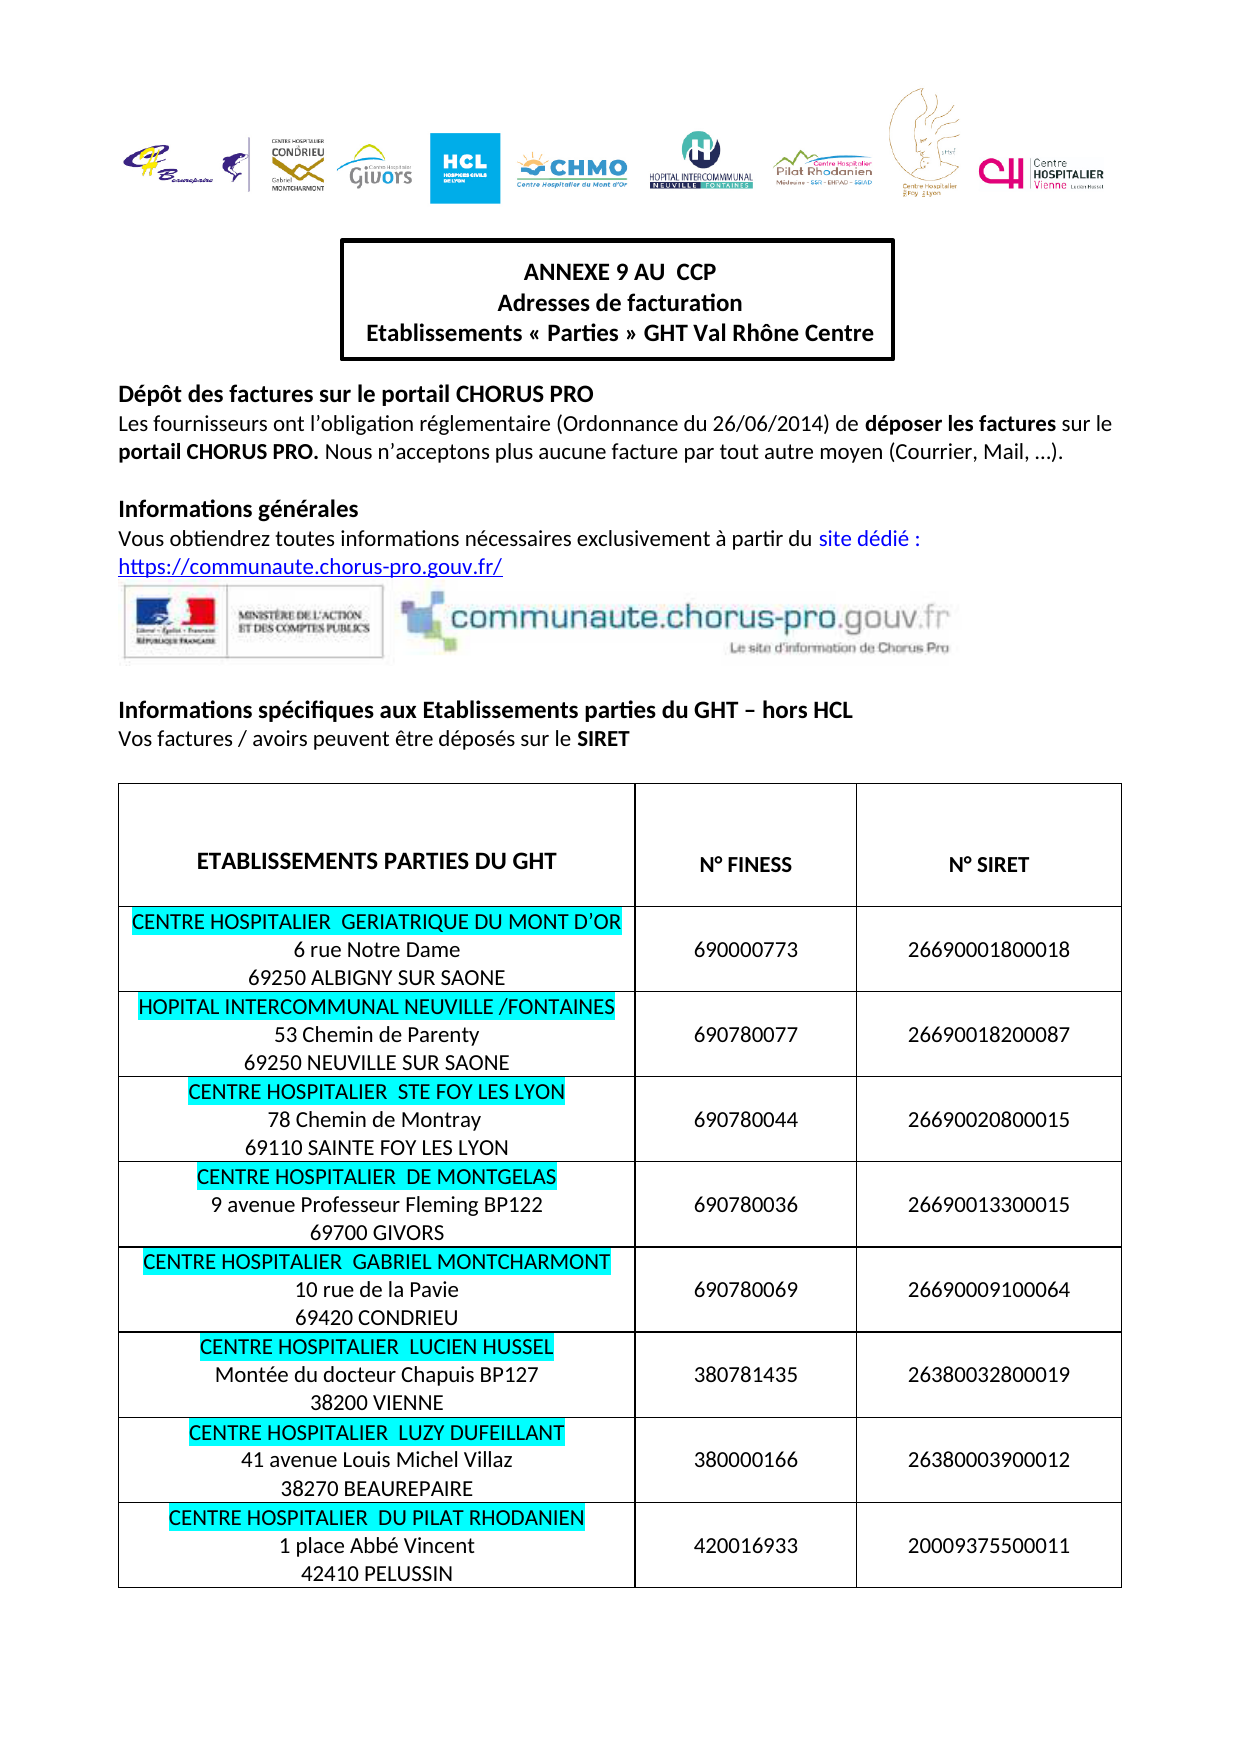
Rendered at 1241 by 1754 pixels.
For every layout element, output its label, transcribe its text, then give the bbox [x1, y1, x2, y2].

table_cell 690780036 [636, 1162, 856, 1246]
table_cell 26690001800018 [857, 907, 1121, 991]
table_header N° SIRET [857, 784, 1121, 906]
table_cell CENTRE HOSPITALIER DE MONTGELAS 9 avenue Professeur Fleming BP122 69700 GIVORS [119, 1162, 634, 1246]
table_cell 26690009100064 [857, 1248, 1121, 1331]
text Informations générales [118, 493, 1122, 524]
table_cell 690000773 [636, 907, 856, 991]
table_cell CENTRE HOSPITALIER GERIATRIQUE DU MONT D’OR 6 rue Notre Dame 69250 ALBIGNY SUR SAONE [119, 907, 634, 991]
table_cell 20009375500011 [857, 1503, 1121, 1587]
table_cell 690780044 [636, 1077, 856, 1161]
text Vous obtiendrez toutes informations nécessaires exclusivement à partir du site dédié : https://communaute.chorus-pro.gouv.fr/ [118, 524, 1122, 580]
table_cell 420016933 [636, 1503, 856, 1587]
table_cell CENTRE HOSPITALIER LUCIEN HUSSEL Montée du docteur Chapuis BP127 38200 VIENNE [119, 1333, 634, 1417]
text Adresses de facturation [118, 287, 1122, 318]
table_cell 690780077 [636, 992, 856, 1076]
table_cell CENTRE HOSPITALIER DU PILAT RHODANIEN 1 place Abbé Vincent 42410 PELUSSIN [119, 1503, 634, 1587]
table_cell CENTRE HOSPITALIER STE FOY LES LYON 78 Chemin de Montray 69110 SAINTE FOY LES LYON [119, 1077, 634, 1161]
table_cell CENTRE HOSPITALIER LUZY DUFEILLANT 41 avenue Louis Michel Villaz 38270 BEAUREPAIRE [119, 1418, 634, 1502]
table_cell 380781435 [636, 1333, 856, 1417]
picture [118, 75, 1123, 226]
text Vos factures / avoirs peuvent être déposés sur le SIRET [118, 724, 1122, 752]
table_cell 26380032800019 [857, 1333, 1121, 1417]
table_cell 26690013300015 [857, 1162, 1121, 1246]
table_cell HOPITAL INTERCOMMUNAL NEUVILLE /FONTAINES 53 Chemin de Parenty 69250 NEUVILLE SUR SAONE [119, 992, 634, 1076]
table_cell 26690020800015 [857, 1077, 1121, 1161]
table_cell 690780069 [636, 1248, 856, 1331]
table_cell 26690018200087 [857, 992, 1121, 1076]
text ANNEXE 9 AU CCP [118, 257, 1122, 287]
table_cell 26380003900012 [857, 1418, 1121, 1502]
text Etablissements « Parties » GHT Val Rhône Centre [118, 318, 1122, 348]
text Dépôt des factures sur le portail CHORUS PRO [118, 379, 1122, 409]
table_cell CENTRE HOSPITALIER GABRIEL MONTCHARMONT 10 rue de la Pavie 69420 CONDRIEU [119, 1248, 634, 1331]
table_cell 380000166 [636, 1418, 856, 1502]
text Informations spécifiques aux Etablissements parties du GHT – hors HCL [118, 694, 1122, 724]
table_header ETABLISSEMENTS PARTIES DU GHT [119, 784, 634, 906]
table_header N° FINESS [636, 784, 856, 906]
text Les fournisseurs ont l’obligation réglementaire (Ordonnance du 26/06/2014) de déposer les factures sur le portail CHORUS PRO. Nous n’acceptons plus aucune facture par tout autre moyen (Courrier, Mail, …). [118, 409, 1122, 465]
